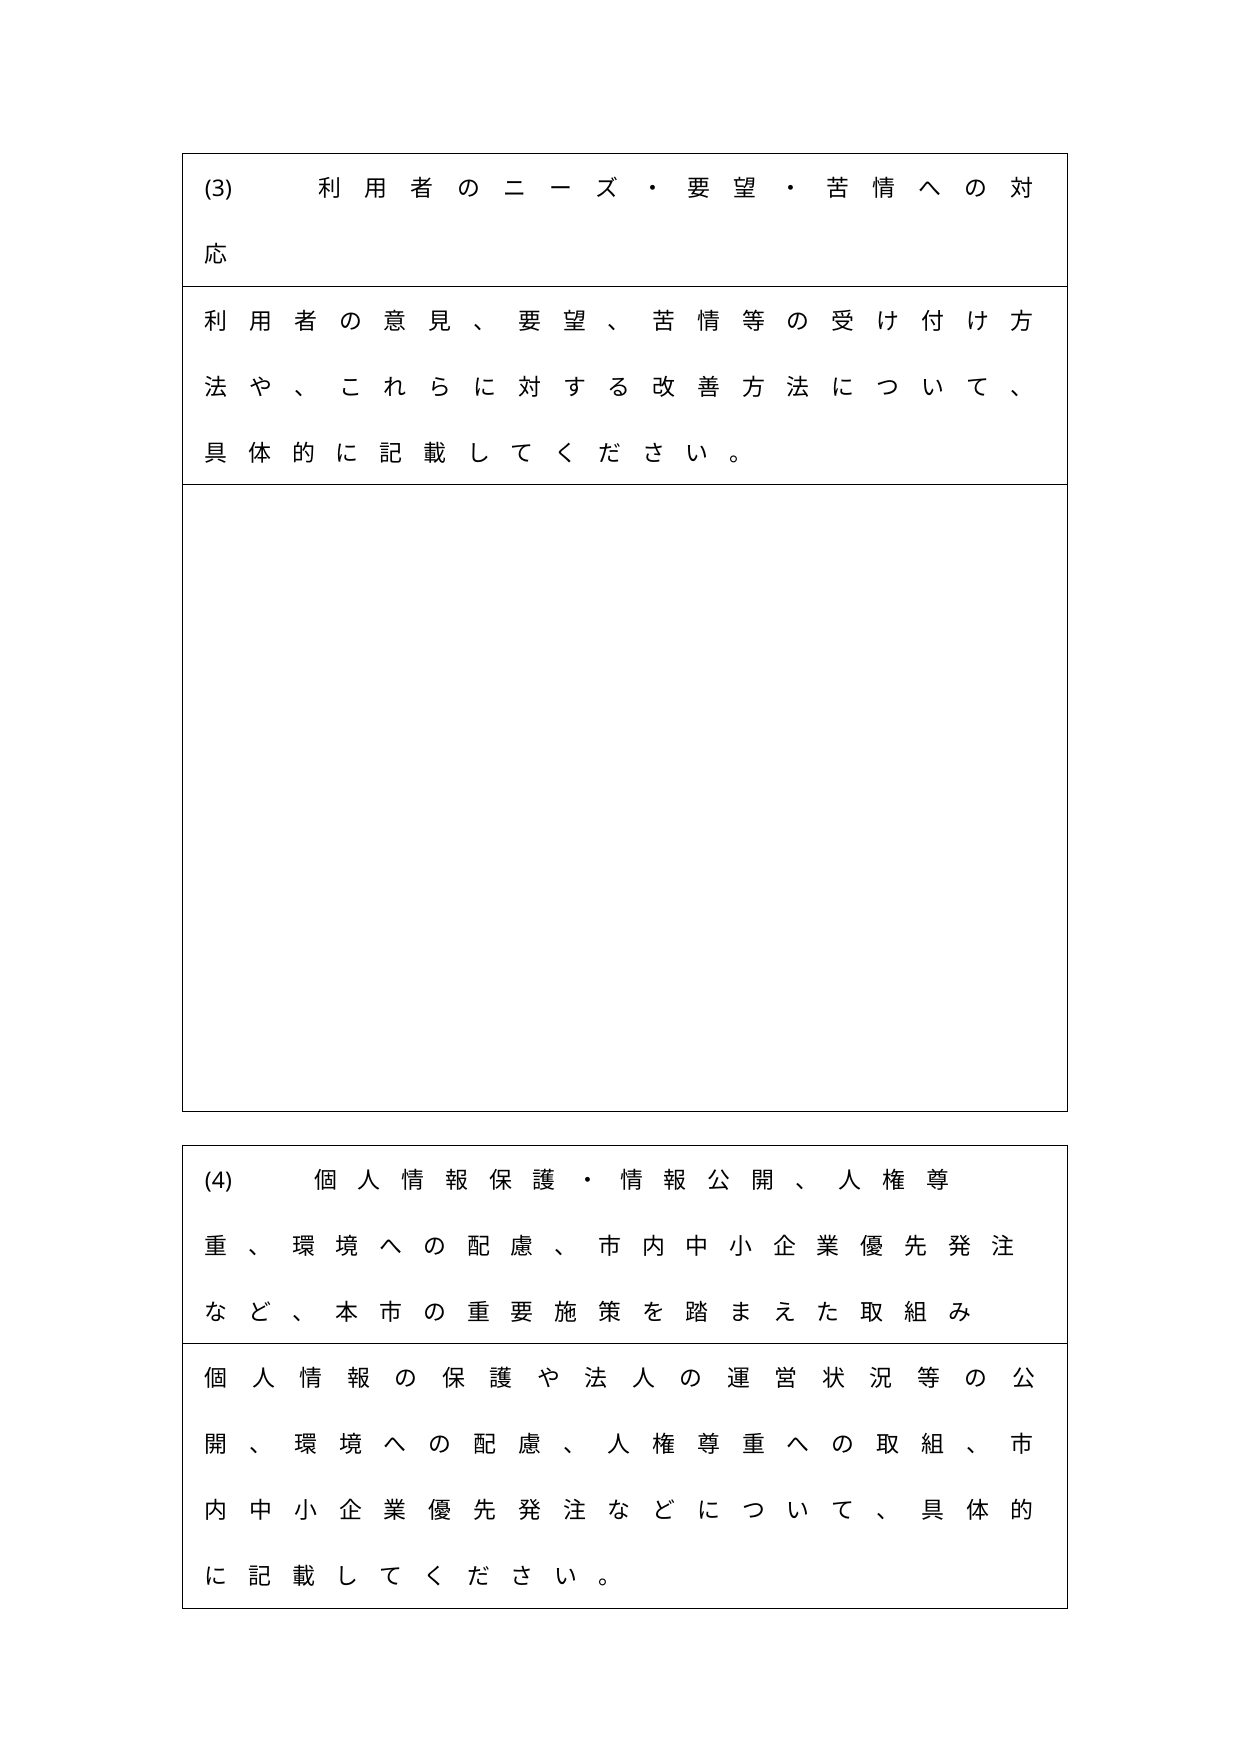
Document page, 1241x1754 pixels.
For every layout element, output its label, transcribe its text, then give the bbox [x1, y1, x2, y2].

table_header (4) 個人情報保護・情報公開、人権尊重、環境への配慮、市内中小企業優先発注など、本市の重要施策を踏まえた取組み [183, 1146, 1067, 1343]
table_cell 個人情報の保護や法人の運営状況等の公開、環境への配慮、人権尊重への取組、市内中小企業優先発注などについて、具体的に記載してください。 [183, 1344, 1067, 1607]
table_cell [183, 485, 1067, 1111]
table_header (3) 利用者のニーズ・要望・苦情への対応 [183, 154, 1067, 286]
table_cell 利用者の意見、要望、苦情等の受け付け方法や、これらに対する改善方法について、具体的に記載してください。 [183, 287, 1067, 484]
